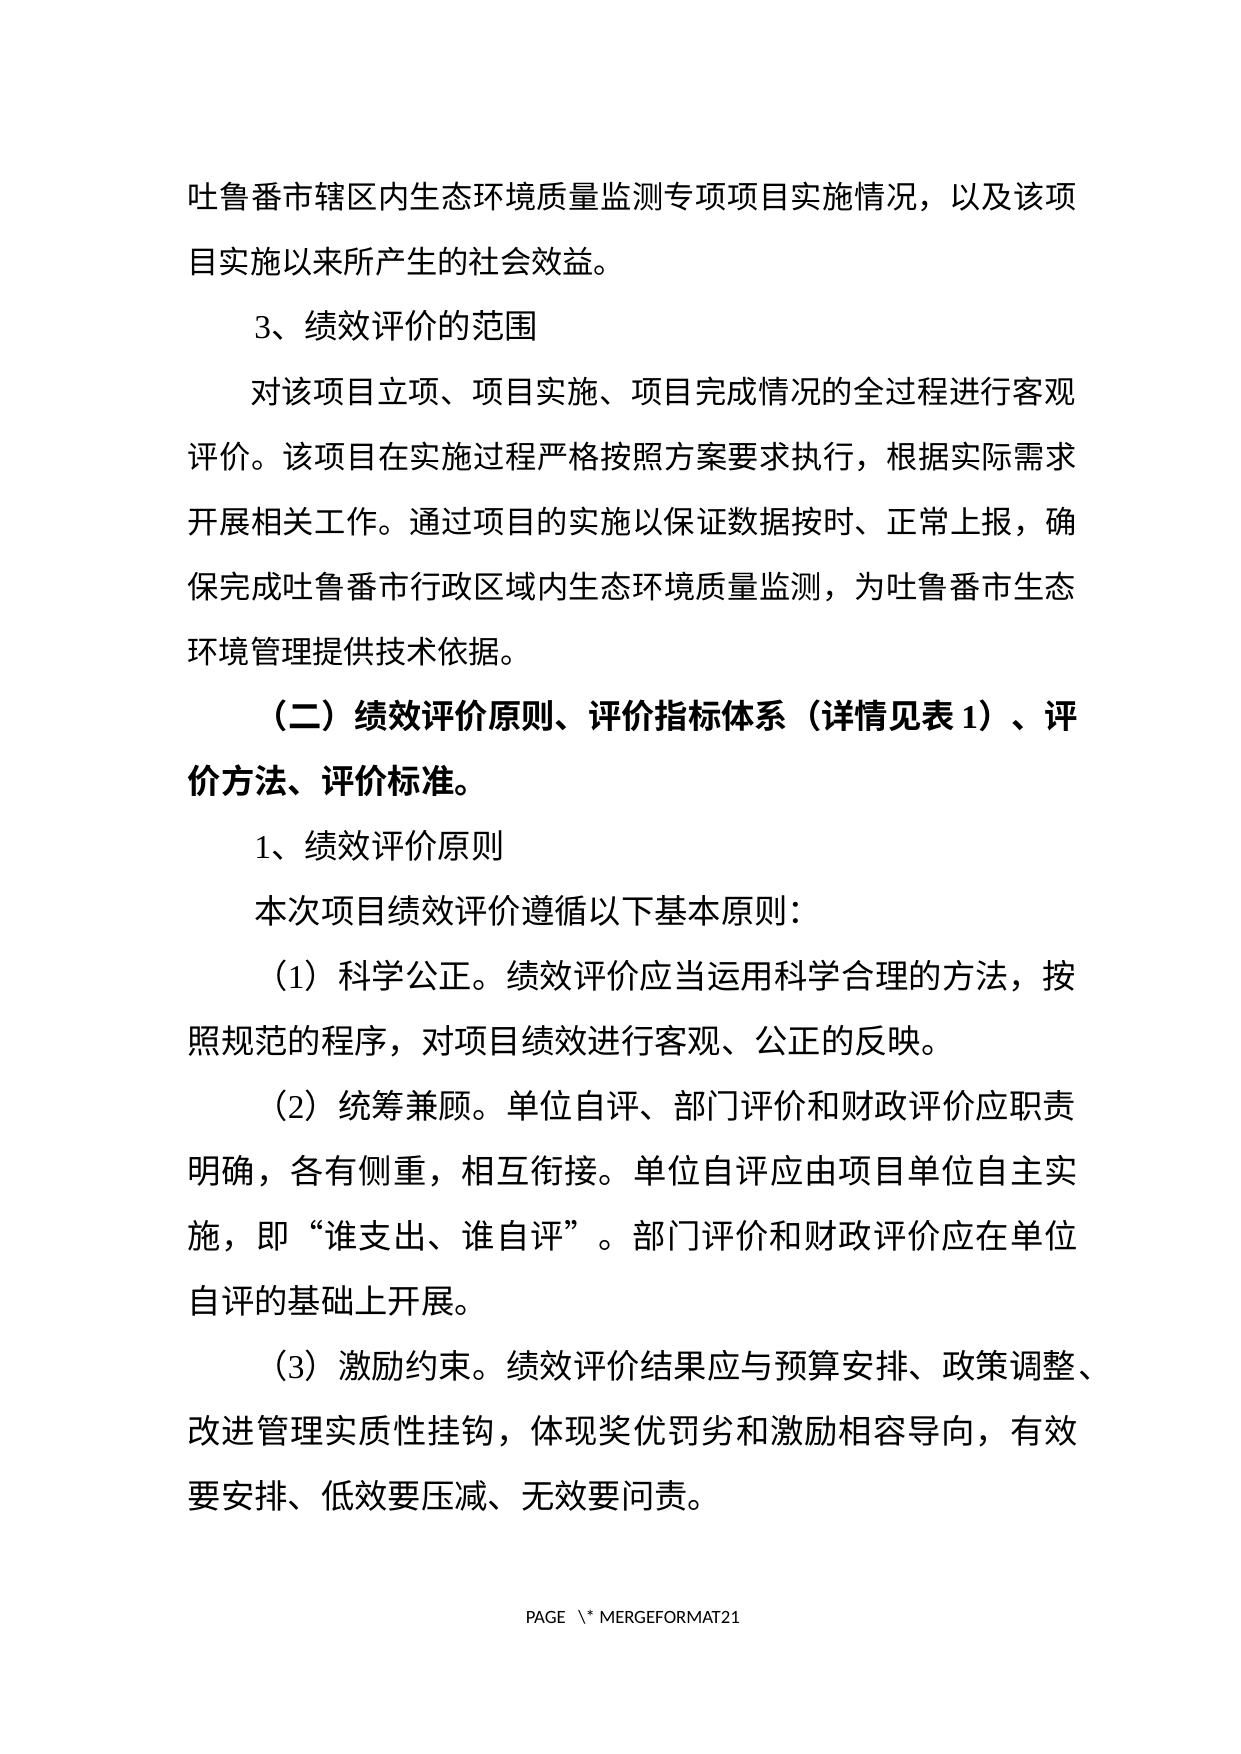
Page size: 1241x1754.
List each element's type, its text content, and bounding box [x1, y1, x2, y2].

title 3、绩效评价的范围 [187, 292, 1078, 357]
title 1、绩效评价原则 [187, 812, 1078, 877]
text （二）绩效评价原则、评价指标体系（详情见表1）、评价方法、评价标准。 [187, 682, 1078, 812]
text 对该项目立项、项目实施、项目完成情况的全过程进行客观评价。该项目在实施过程严格按照方案要求执行，根据实际需求开展相关工作。通过项目的实施以保证数据按时、正常上报，确保完成吐鲁番市行政区域内生态环境质量监测，为吐鲁番市生态环境管理提供技术依据。 [187, 357, 1078, 682]
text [187, 162, 1078, 292]
title （2）统筹兼顾。单位自评、部门评价和财政评价应职责明确，各有侧重，相互衔接。单位自评应由项目单位自主实施，即“谁支出、谁自评”。部门评价和财政评价应在单位自评的基础上开展。 [187, 1072, 1078, 1332]
title （1）科学公正。绩效评价应当运用科学合理的方法，按照规范的程序，对项目绩效进行客观、公正的反映。 [187, 942, 1078, 1072]
text 本次项目绩效评价遵循以下基本原则： [187, 877, 1078, 942]
title （3）激励约束。绩效评价结果应与预算安排、政策调整、改进管理实质性挂钩，体现奖优罚劣和激励相容导向，有效要安排、低效要压减、无效要问责。 [187, 1332, 1078, 1527]
